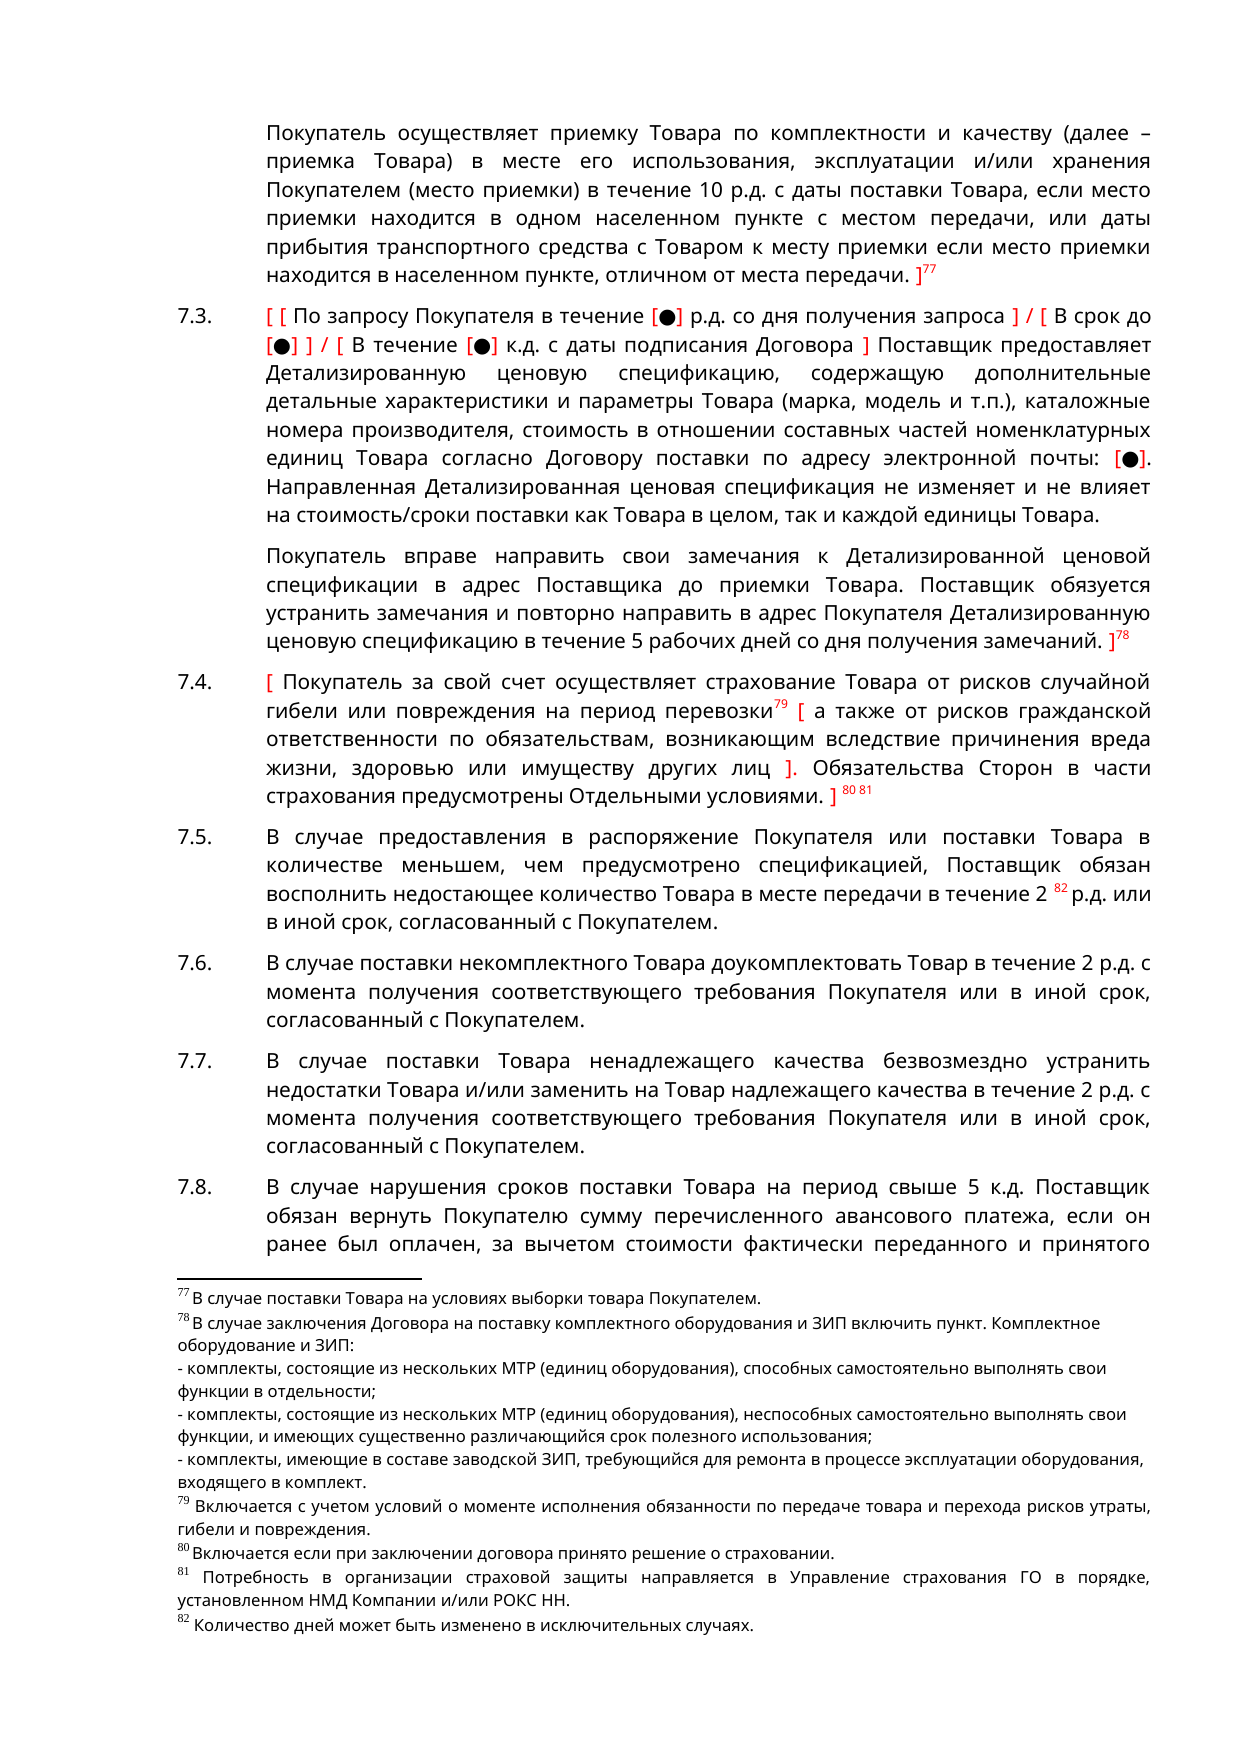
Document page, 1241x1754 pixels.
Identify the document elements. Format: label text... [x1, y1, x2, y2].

list В случае предоставления в распоряжение Покупателя или поставки Товара в количестве меньшем, чем предусмотрено спецификацией, Поставщик обязан восполнить недостающее количество Товара в месте передачи в течение 2 р.д. или в иной срок, согласованный с Покупателем. [177, 822, 1152, 936]
text Покупатель вправе направить свои замечания к Детализированной ценовой спецификации в адрес Поставщика до приемки Товара. Поставщик обязуется устранить замечания и повторно направить в адрес Покупателя Детализированную ценовую спецификацию в течение 5 рабочих дней со дня получения замечаний. ] [266, 541, 1152, 655]
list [177, 1172, 1152, 1258]
list В случае поставки Товара ненадлежащего качества безвозмездно устранить недостатки Товара и/или заменить на Товар надлежащего качества в течение 2 р.д. с момента получения соответствующего требования Покупателя или в иной срок, согласованный с Покупателем. [177, 1046, 1152, 1160]
list [ Покупатель за свой счет осуществляет страхование Товара от рисков случайной гибели или повреждения на период перевозки [ а также от рисков гражданской ответственности по обязательствам, возникающим вследствие причинения вреда жизни, здоровью или имуществу других лиц ]. Обязательства Сторон в части страхования предусмотрены Отдельными условиями. ] [177, 667, 1152, 810]
list [ [ По запросу Покупателя в течение [●] р.д. со дня получения запроса ] / [ В срок до [●] ] / [ В течение [●] к.д. с даты подписания Договора ] Поставщик предоставляет Детализированную ценовую спецификацию, содержащую дополнительные детальные характеристики и параметры Товара (марка, модель и т.п.), каталожные номера производителя, стоимость в отношении составных частей номенклатурных единиц Товара согласно Договору поставки по адресу электронной почты: [●]. Направленная Детализированная ценовая спецификация не изменяет и не влияет на стоимость/сроки поставки как Товара в целом, так и каждой единицы Товара. [177, 301, 1152, 529]
list Покупатель осуществляет приемку Товара по комплектности и качеству (далее – приемка Товара) в месте его использования, эксплуатации и/или хранения Покупателем (место приемки) в течение 10 р.д. с даты поставки Товара, если место приемки находится в одном населенном пункте с местом передачи, или даты прибытия транспортного средства с Товаром к месту приемки если место приемки находится в населенном пункте, отличном от места передачи. ] [266, 118, 1152, 289]
list В случае поставки некомплектного Товара доукомплектовать Товар в течение 2 р.д. с момента получения соответствующего требования Покупателя или в иной срок, согласованный с Покупателем. [177, 948, 1152, 1034]
